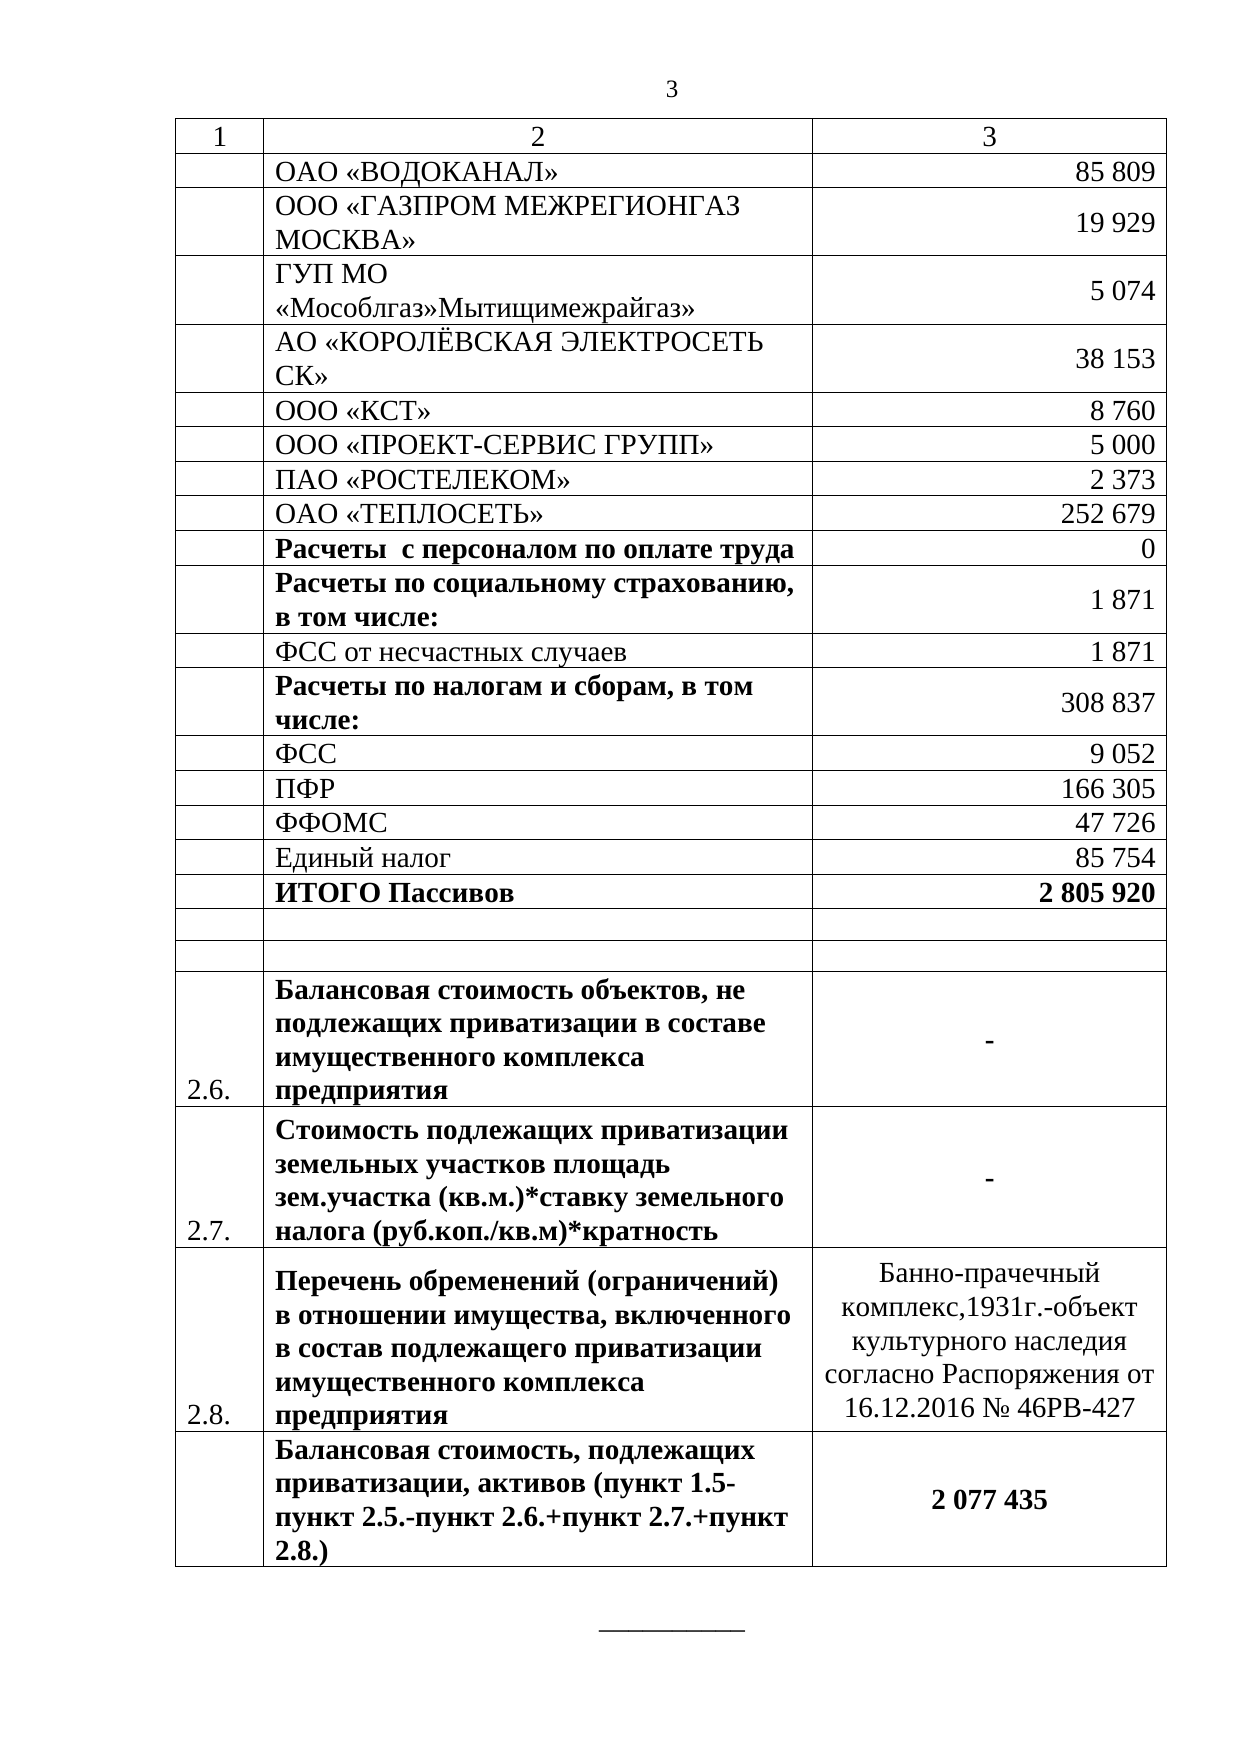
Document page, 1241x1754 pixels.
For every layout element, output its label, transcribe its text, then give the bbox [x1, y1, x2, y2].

table_cell 8 760 [813, 393, 1166, 426]
table_cell [176, 736, 263, 770]
table_cell [813, 941, 1166, 971]
table_header 1 [176, 119, 263, 153]
table_cell 1 871 [813, 566, 1166, 633]
table_cell 85 809 [813, 154, 1166, 187]
table_cell [176, 1432, 263, 1566]
table_cell ФСС от несчастных случаев [264, 634, 812, 667]
table_cell [176, 566, 263, 633]
table_cell Расчеты по социальному страхованию, в том числе: [264, 566, 812, 633]
table_cell [176, 427, 263, 461]
table_cell 1 871 [813, 634, 1166, 667]
table_cell Расчеты с персоналом по оплате труда [264, 531, 812, 564]
table_cell ООО «ПРОЕКТ-СЕРВИС ГРУПП» [264, 427, 812, 461]
table_cell 2 373 [813, 462, 1166, 495]
table_cell [176, 909, 263, 939]
table_cell [176, 496, 263, 530]
table_cell 2.8. [176, 1248, 263, 1431]
table_cell 252 679 [813, 496, 1166, 530]
table_cell 2.7. [176, 1107, 263, 1247]
table_cell Стоимость подлежащих приватизации земельных участков площадь зем.участка (кв.м.)*ставку земельного налога (руб.коп./кв.м)*кратность [264, 1107, 812, 1247]
table_cell 2 805 920 [813, 875, 1166, 908]
table_cell АО «КОРОЛЁВСКАЯ ЭЛЕКТРОСЕТЬ СК» [264, 325, 812, 392]
table_cell 166 305 [813, 771, 1166, 804]
table_header 3 [813, 119, 1166, 153]
table_cell Балансовая стоимость, подлежащих приватизации, активов (пункт 1.5-пункт 2.5.-пункт 2.6.+пункт 2.7.+пункт 2.8.) [264, 1432, 812, 1566]
table_cell 9 052 [813, 736, 1166, 770]
table_cell ИТОГО Пассивов [264, 875, 812, 908]
table_cell [176, 771, 263, 804]
table_cell 47 726 [813, 806, 1166, 839]
table_cell [176, 462, 263, 495]
table_cell 0 [813, 531, 1166, 564]
table_cell ООО «ГАЗПРОМ МЕЖРЕГИОНГАЗ МОСКВА» [264, 188, 812, 255]
table_cell 2 077 435 [813, 1432, 1166, 1566]
table_cell 19 929 [813, 188, 1166, 255]
table_cell ФФОМС [264, 806, 812, 839]
table_cell ФСС [264, 736, 812, 770]
table_cell [176, 256, 263, 323]
text __________ [177, 1601, 1166, 1634]
table_cell [176, 840, 263, 874]
table_cell 5 000 [813, 427, 1166, 461]
table_cell [264, 941, 812, 971]
table_cell [176, 941, 263, 971]
table_cell [176, 188, 263, 255]
table_cell ОАО «ВОДОКАНАЛ» [264, 154, 812, 187]
table_cell Перечень обременений (ограничений) в отношении имущества, включенного в состав подлежащего приватизации имущественного комплекса предприятия [264, 1248, 812, 1431]
table_cell ООО «КСТ» [264, 393, 812, 426]
table_cell [176, 875, 263, 908]
table_cell [176, 393, 263, 426]
table_header 2 [264, 119, 812, 153]
table_cell - [813, 1107, 1166, 1247]
table_cell ПАО «РОСТЕЛЕКОМ» [264, 462, 812, 495]
table_cell ПФР [264, 771, 812, 804]
table_cell Расчеты по налогам и сборам, в том числе: [264, 668, 812, 735]
table_cell 5 074 [813, 256, 1166, 323]
table_cell 308 837 [813, 668, 1166, 735]
table_cell [176, 154, 263, 187]
table_cell 85 754 [813, 840, 1166, 874]
table_cell Балансовая стоимость объектов, не подлежащих приватизации в составе имущественного комплекса предприятия [264, 972, 812, 1106]
table_cell [176, 531, 263, 564]
table_cell [813, 909, 1166, 939]
table_cell ОАО «ТЕПЛОСЕТЬ» [264, 496, 812, 530]
table_cell [176, 325, 263, 392]
table_cell 2.6. [176, 972, 263, 1106]
table_cell - [813, 972, 1166, 1106]
table_cell ГУП МО «Мособлгаз»Мытищимежрайгаз» [264, 256, 812, 323]
table_cell 38 153 [813, 325, 1166, 392]
table_cell [176, 634, 263, 667]
table_cell Банно-прачечный комплекс,1931г.-объект культурного наследия согласно Распоряжения от 16.12.2016 № 46РВ-427 [813, 1248, 1166, 1431]
table_cell Единый налог [264, 840, 812, 874]
table_cell [176, 668, 263, 735]
table_cell [176, 806, 263, 839]
table_cell [264, 909, 812, 939]
